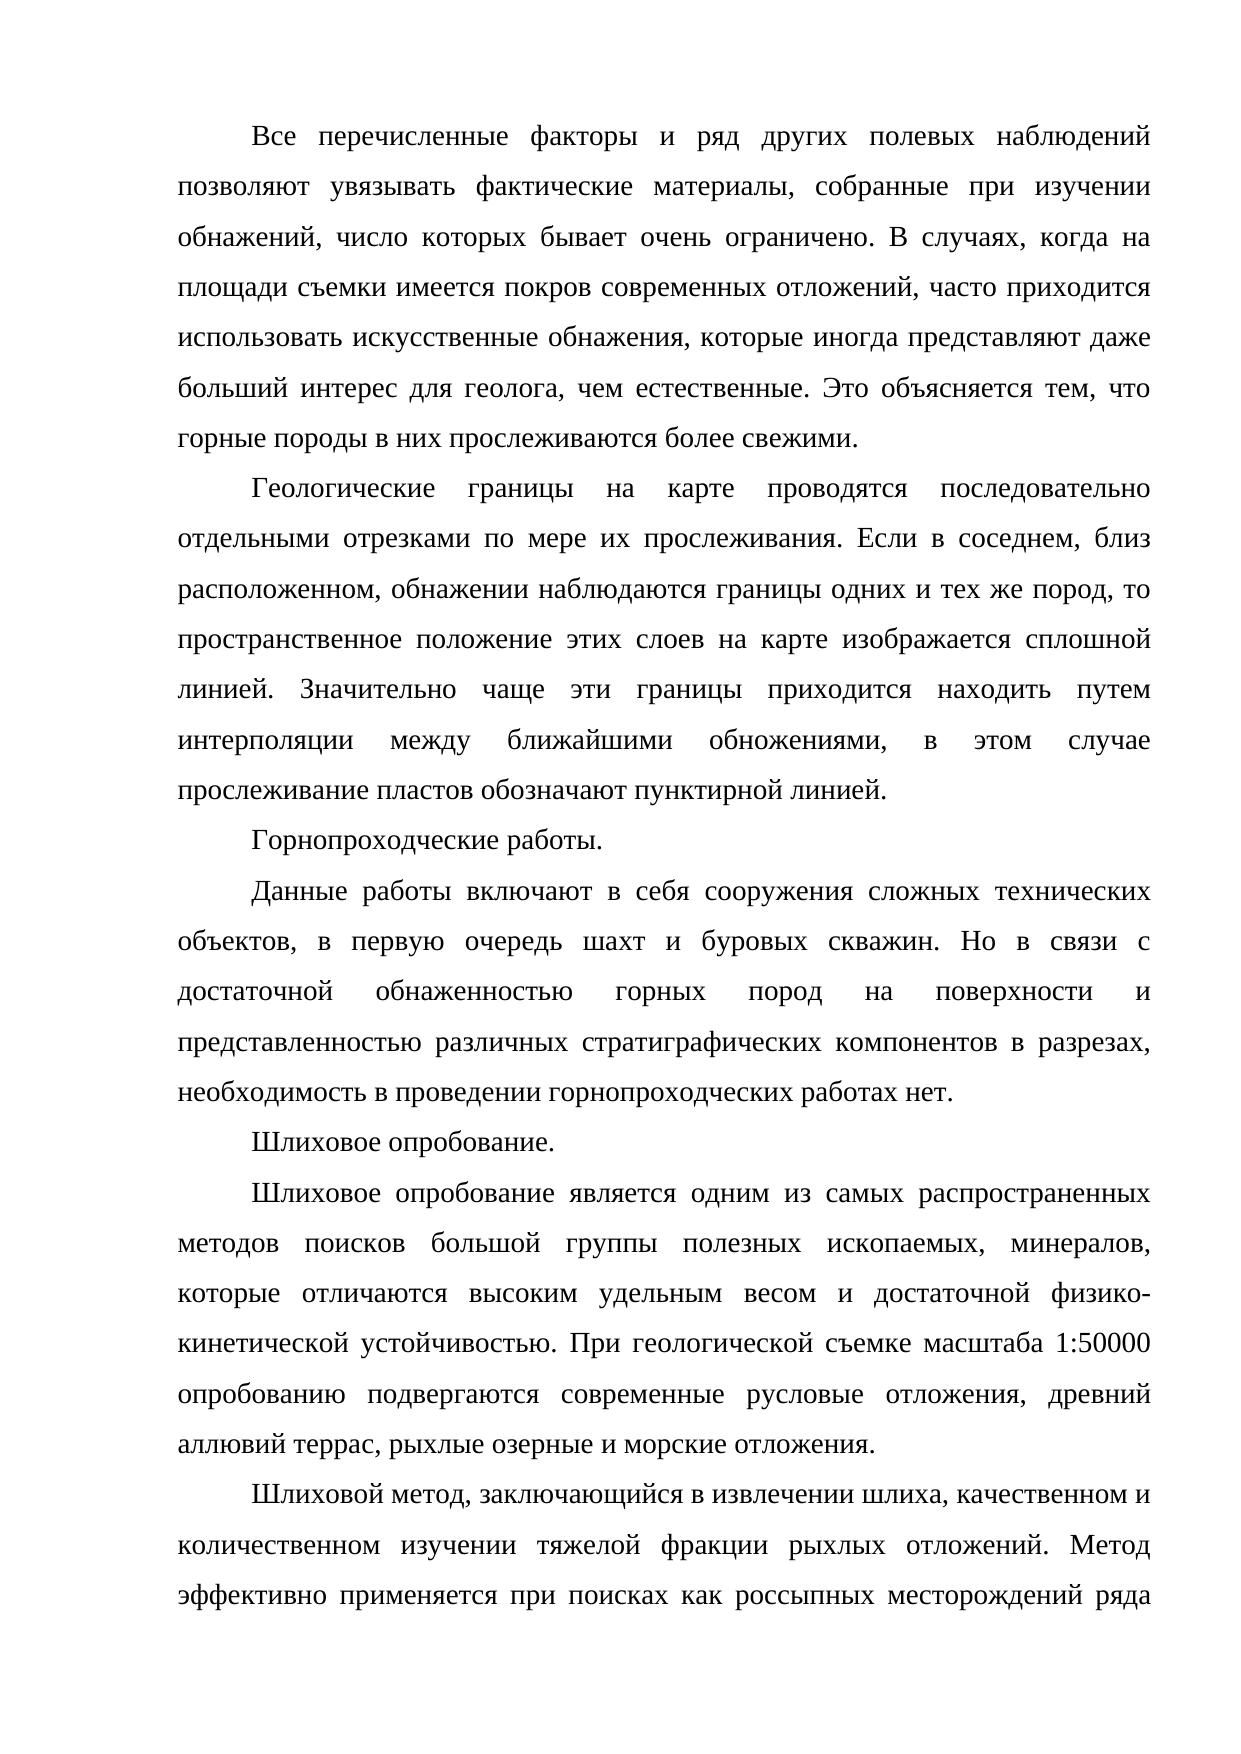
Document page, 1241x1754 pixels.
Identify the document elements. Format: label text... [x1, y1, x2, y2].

text Геологические границы на карте проводятся последовательно отдельными отрезками по мере их прослеживания. Если в соседнем, близ расположенном, обнажении наблюдаются границы одних и тех же пород, то пространственное положение этих слоев на карте изображается сплошной линией. Значительно чаще эти границы приходится находить путем интерполяции между ближайшими обножениями, в этом случае прослеживание пластов обозначают пунктирной линией. [177, 470, 1152, 806]
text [177, 1477, 1152, 1611]
text Данные работы включают в себя сооружения сложных технических объектов, в первую очередь шахт и буровых скважин. Но в связи с достаточной обнаженностью горных пород на поверхности и представленностью различных стратиграфических компонентов в разрезах, необходимость в проведении горнопроходческих работах нет. [177, 873, 1152, 1108]
text Шлиховое опробование. [177, 1124, 1152, 1158]
text Все перечисленные факторы и ряд других полевых наблюдений позволяют увязывать фактические материалы, собранные при изучении обнажений, число которых бывает очень ограничено. В случаях, когда на площади съемки имеется покров современных отложений, часто приходится использовать искусственные обнажения, которые иногда представляют даже больший интерес для геолога, чем естественные. Это объясняется тем, что горные породы в них прослеживаются более свежими. [177, 118, 1152, 453]
text Горнопроходческие работы. [177, 822, 1152, 856]
text Шлиховое опробование является одним из самых распространенных методов поисков большой группы полезных ископаемых, минералов, которые отличаются высоким удельным весом и достаточной физико-кинетической устойчивостью. При геологической съемке масштаба 1:50000 опробованию подвергаются современные русловые отложения, древний аллювий террас, рыхлые озерные и морские отложения. [177, 1175, 1152, 1460]
